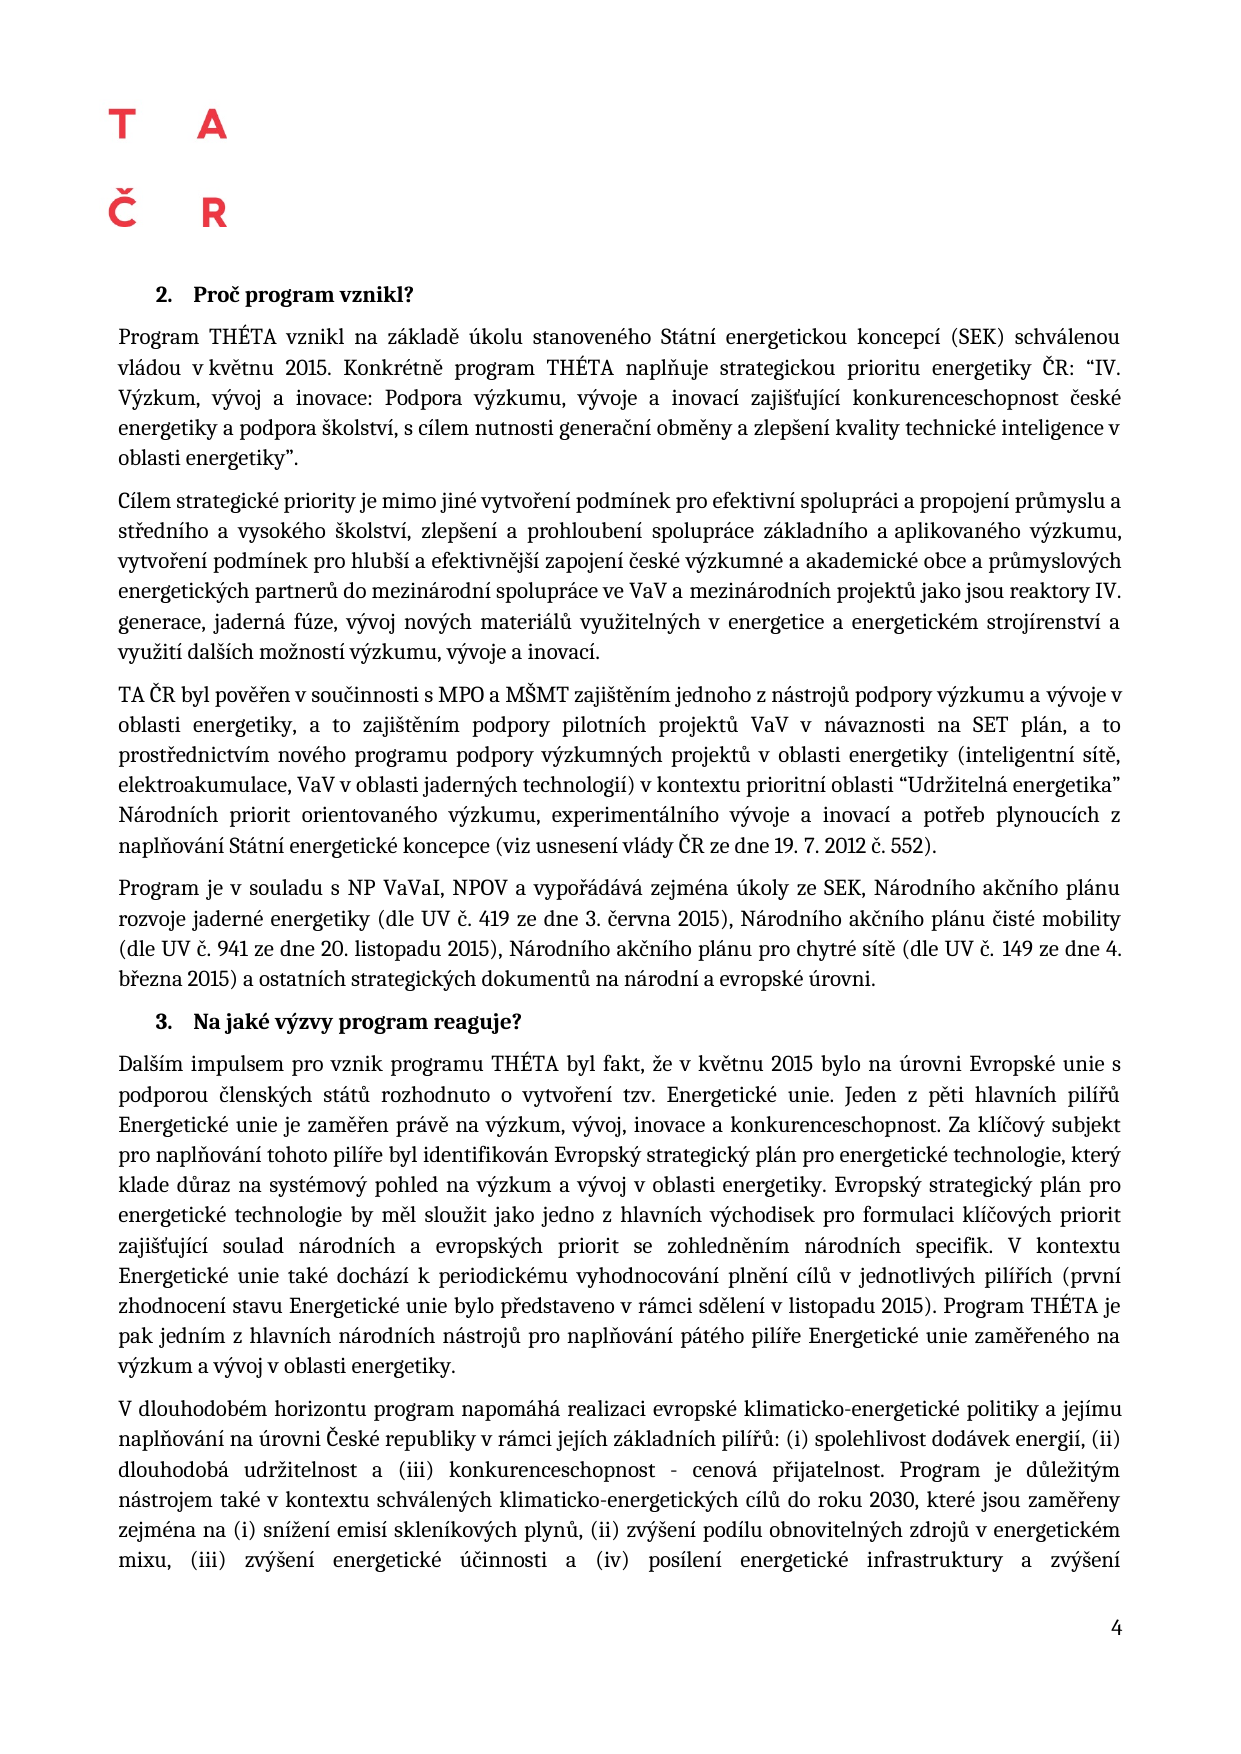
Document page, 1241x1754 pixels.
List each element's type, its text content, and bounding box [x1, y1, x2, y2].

text Dalším impulsem pro vznik programu THÉTA byl fakt, že v květnu 2015 bylo na úrovni Evropské unie s podporou členských států rozhodnuto o vytvoření tzv. Energetické unie. Jeden z pěti hlavních pilířů Energetické unie je zaměřen právě na výzkum, vývoj, inovace a konkurenceschopnost. Za klíčový subjekt pro naplňování tohoto pilíře byl identifikován Evropský strategický plán pro energetické technologie, který klade důraz na systémový pohled na výzkum a vývoj v oblasti energetiky. Evropský strategický plán pro energetické technologie by měl sloužit jako jedno z hlavních východisek pro formulaci klíčových priorit zajišťující soulad národních a evropských priorit se zohledněním národních specifik. V kontextu Energetické unie také dochází k periodickému vyhodnocování plnění cílů v jednotlivých pilířích (první zhodnocení stavu Energetické unie bylo představeno v rámci sdělení v listopadu 2015). Program THÉTA je pak jedním z hlavních národních nástrojů pro naplňování pátého pilíře Energetické unie zaměřeného na výzkum a vývoj v oblasti energetiky. [118, 1051, 1122, 1379]
list Proč program vznikl? [156, 281, 1122, 308]
text TA ČR byl pověřen v součinnosti s MPO a MŠMT zajištěním jednoho z nástrojů podpory výzkumu a vývoje v oblasti energetiky, a to zajištěním podpory pilotních projektů VaV v návaznosti na SET plán, a to prostřednictvím nového programu podpory výzkumných projektů v oblasti energetiky (inteligentní sítě, elektroakumulace, VaV v oblasti jaderných technologií) v kontextu prioritní oblasti “Udržitelná energetika” Národních priorit orientovaného výzkumu, experimentálního vývoje a inovací a potřeb plynoucích z naplňování Státní energetické koncepce (viz usnesení vlády ČR ze dne 19. 7. 2012 č. 552). [118, 681, 1122, 859]
picture [0, 0, 227, 227]
list Na jaké výzvy program reaguje? [156, 1008, 1122, 1035]
text Program THÉTA vznikl na základě úkolu stanoveného Státní energetickou koncepcí (SEK) schválenou vládou v květnu 2015. Konkrétně program THÉTA naplňuje strategickou prioritu energetiky ČR: “IV. Výzkum, vývoj a inovace: Podpora výzkumu, vývoje a inovací zajišťující konkurenceschopnost české energetiky a podpora školství, s cílem nutnosti generační obměny a zlepšení kvality technické inteligence v oblasti energetiky”. [118, 324, 1122, 471]
text Program je v souladu s NP VaVaI, NPOV a vypořádává zejména úkoly ze SEK, Národního akčního plánu rozvoje jaderné energetiky (dle UV č. 419 ze dne 3. června 2015), Národního akčního plánu čisté mobility (dle UV č. 941 ze dne 20. listopadu 2015), Národního akčního plánu pro chytré sítě (dle UV č. 149 ze dne 4. března 2015) a ostatních strategických dokumentů na národní a evropské úrovni. [118, 875, 1122, 992]
text Cílem strategické priority je mimo jiné vytvoření podmínek pro efektivní spolupráci a propojení průmyslu a středního a vysokého školství, zlepšení a prohloubení spolupráce základního a aplikovaného výzkumu, vytvoření podmínek pro hlubší a efektivnější zapojení české výzkumné a akademické obce a průmyslových energetických partnerů do mezinárodní spolupráce ve VaV a mezinárodních projektů jako jsou reaktory IV. generace, jaderná fúze, vývoj nových materiálů využitelných v energetice a energetickém strojírenství a využití dalších možností výzkumu, vývoje a inovací. [118, 488, 1122, 665]
